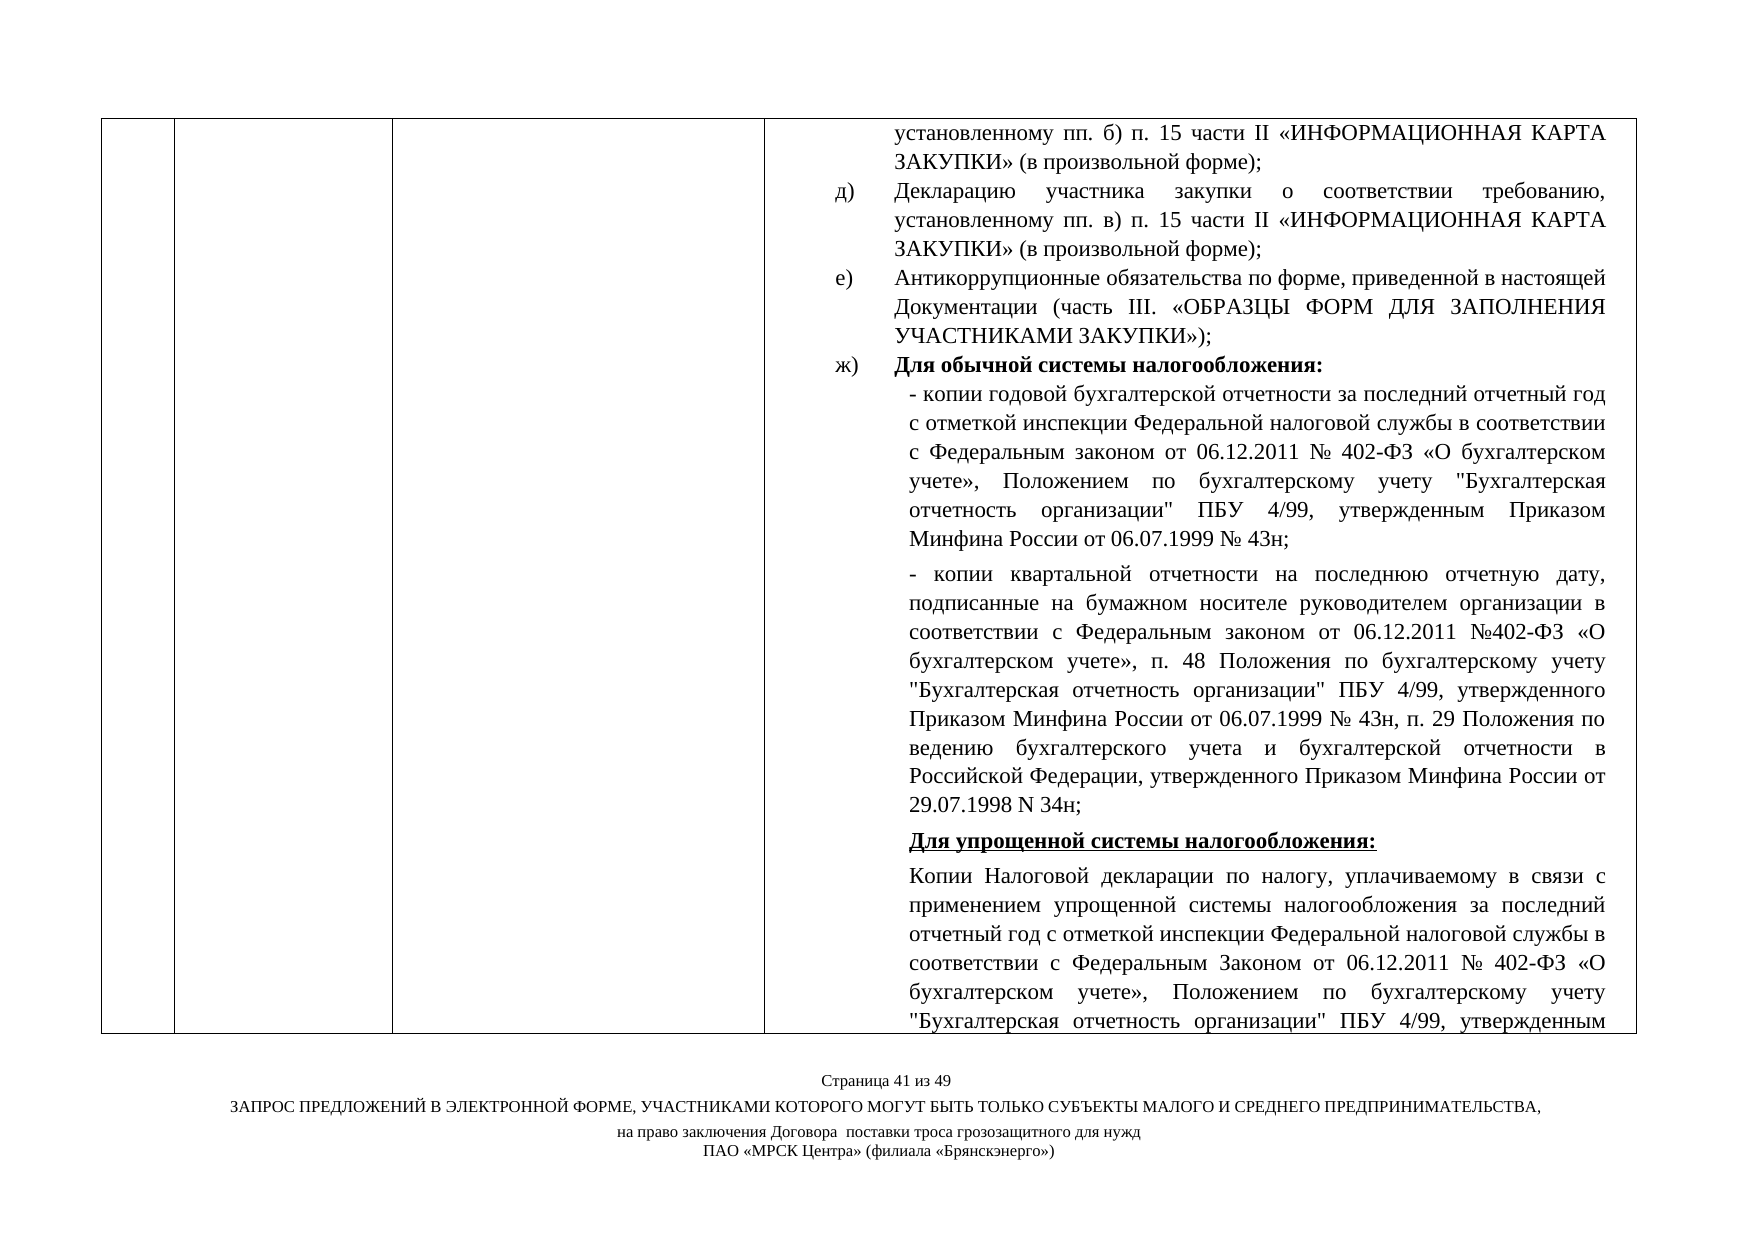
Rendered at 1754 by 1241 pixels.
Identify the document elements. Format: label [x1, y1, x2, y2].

table_cell [393, 119, 764, 1033]
table_cell [765, 119, 1636, 1033]
table_cell [175, 119, 392, 1033]
table_cell [102, 119, 174, 1033]
